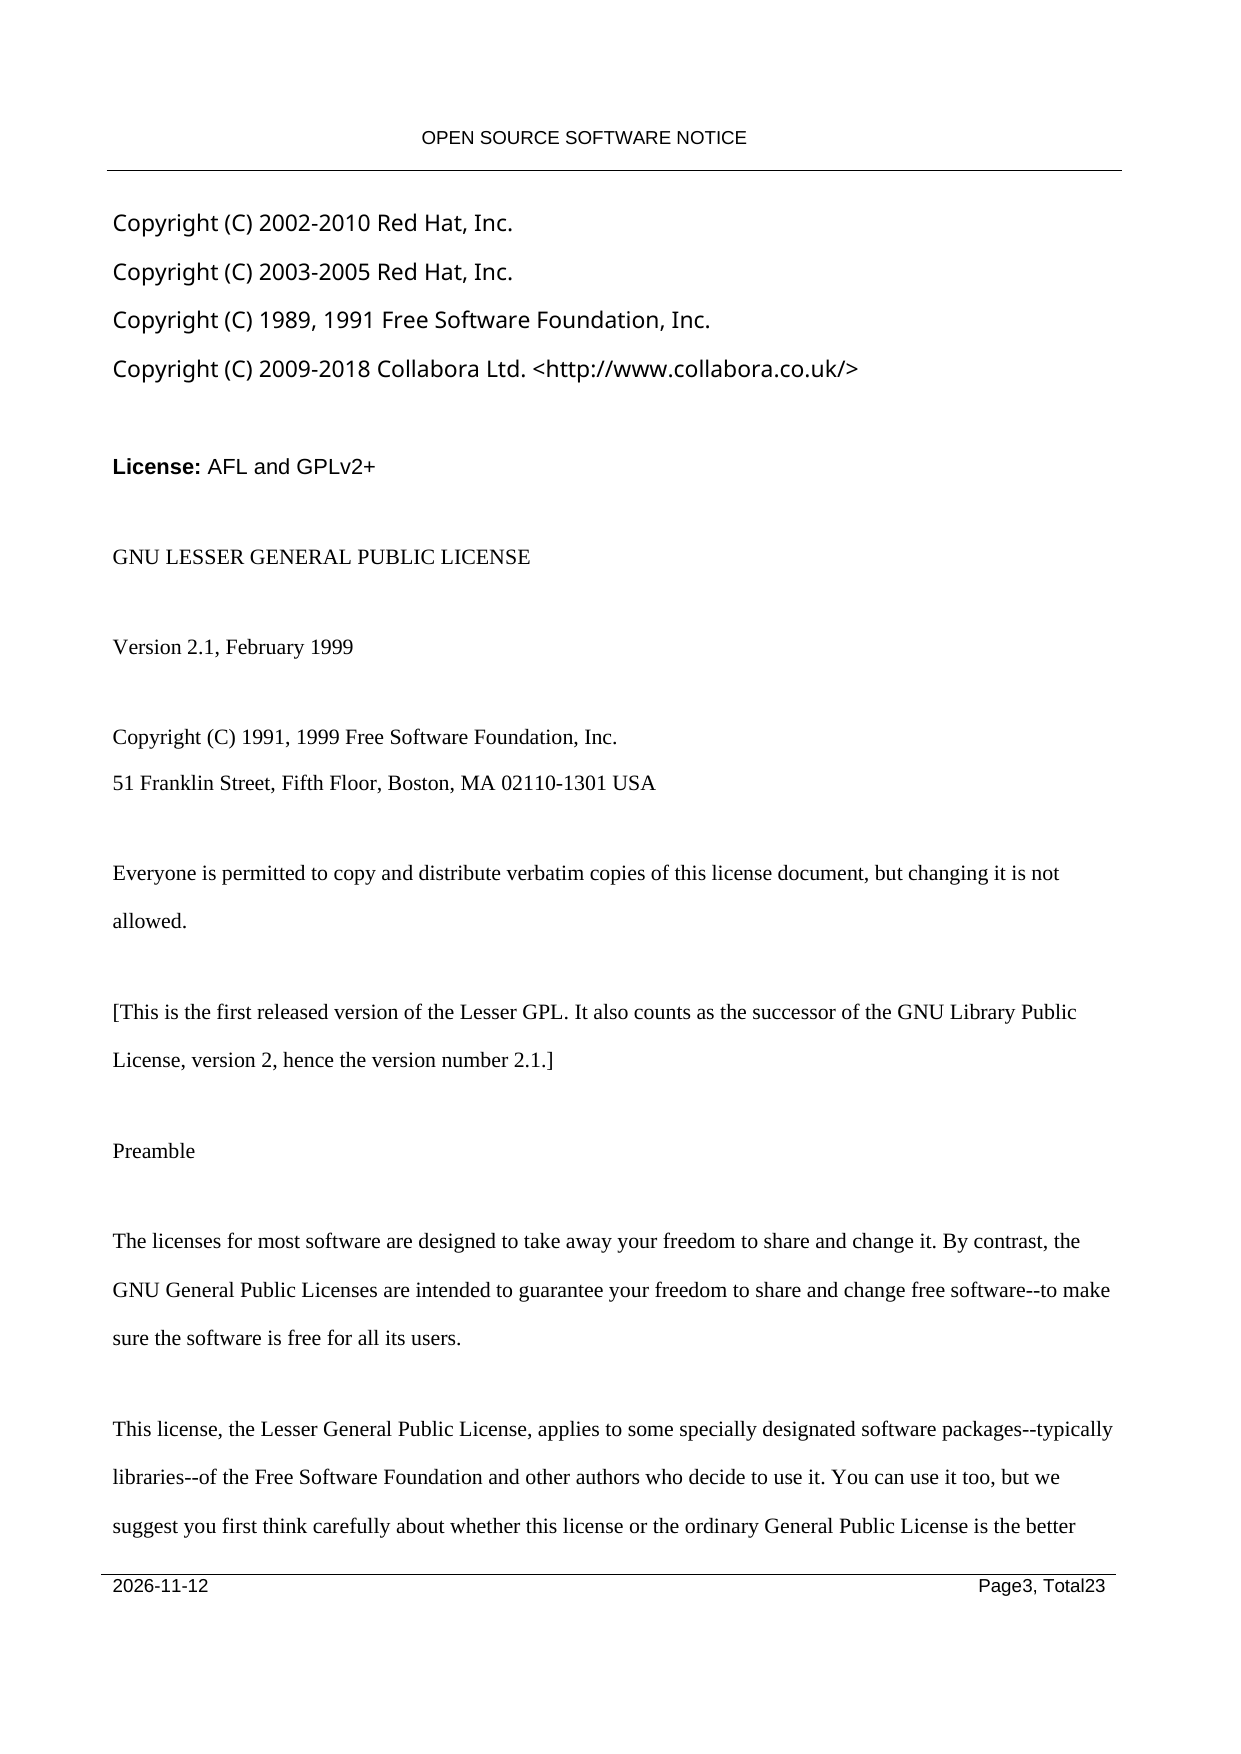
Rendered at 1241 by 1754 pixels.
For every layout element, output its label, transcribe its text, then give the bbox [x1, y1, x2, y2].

text Version 2.1, February 1999 [112, 631, 1128, 663]
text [112, 206, 1128, 434]
text 51 Franklin Street, Fifth Floor, Boston, MA 02110-1301 USA [112, 766, 1128, 798]
text License: AFL and GPLv2+ [112, 450, 1128, 483]
text Preamble [112, 1134, 1128, 1166]
text [This is the first released version of the Lesser GPL. It also counts as the successor of the GNU Library Public License, version 2, hence the version number 2.1.] [112, 995, 1128, 1076]
text Everyone is permitted to copy and distribute verbatim copies of this license document, but changing it is not allowed. [112, 856, 1128, 937]
text Copyright (C) 1991, 1999 Free Software Foundation, Inc. [112, 721, 1128, 753]
text GNU LESSER GENERAL PUBLIC LICENSE [112, 540, 1128, 573]
text The licenses for most software are designed to take away your freedom to share and change it. By contrast, the GNU General Public Licenses are intended to guarantee your freedom to share and change free software--to make sure the software is free for all its users. [112, 1224, 1128, 1354]
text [112, 1412, 1128, 1542]
